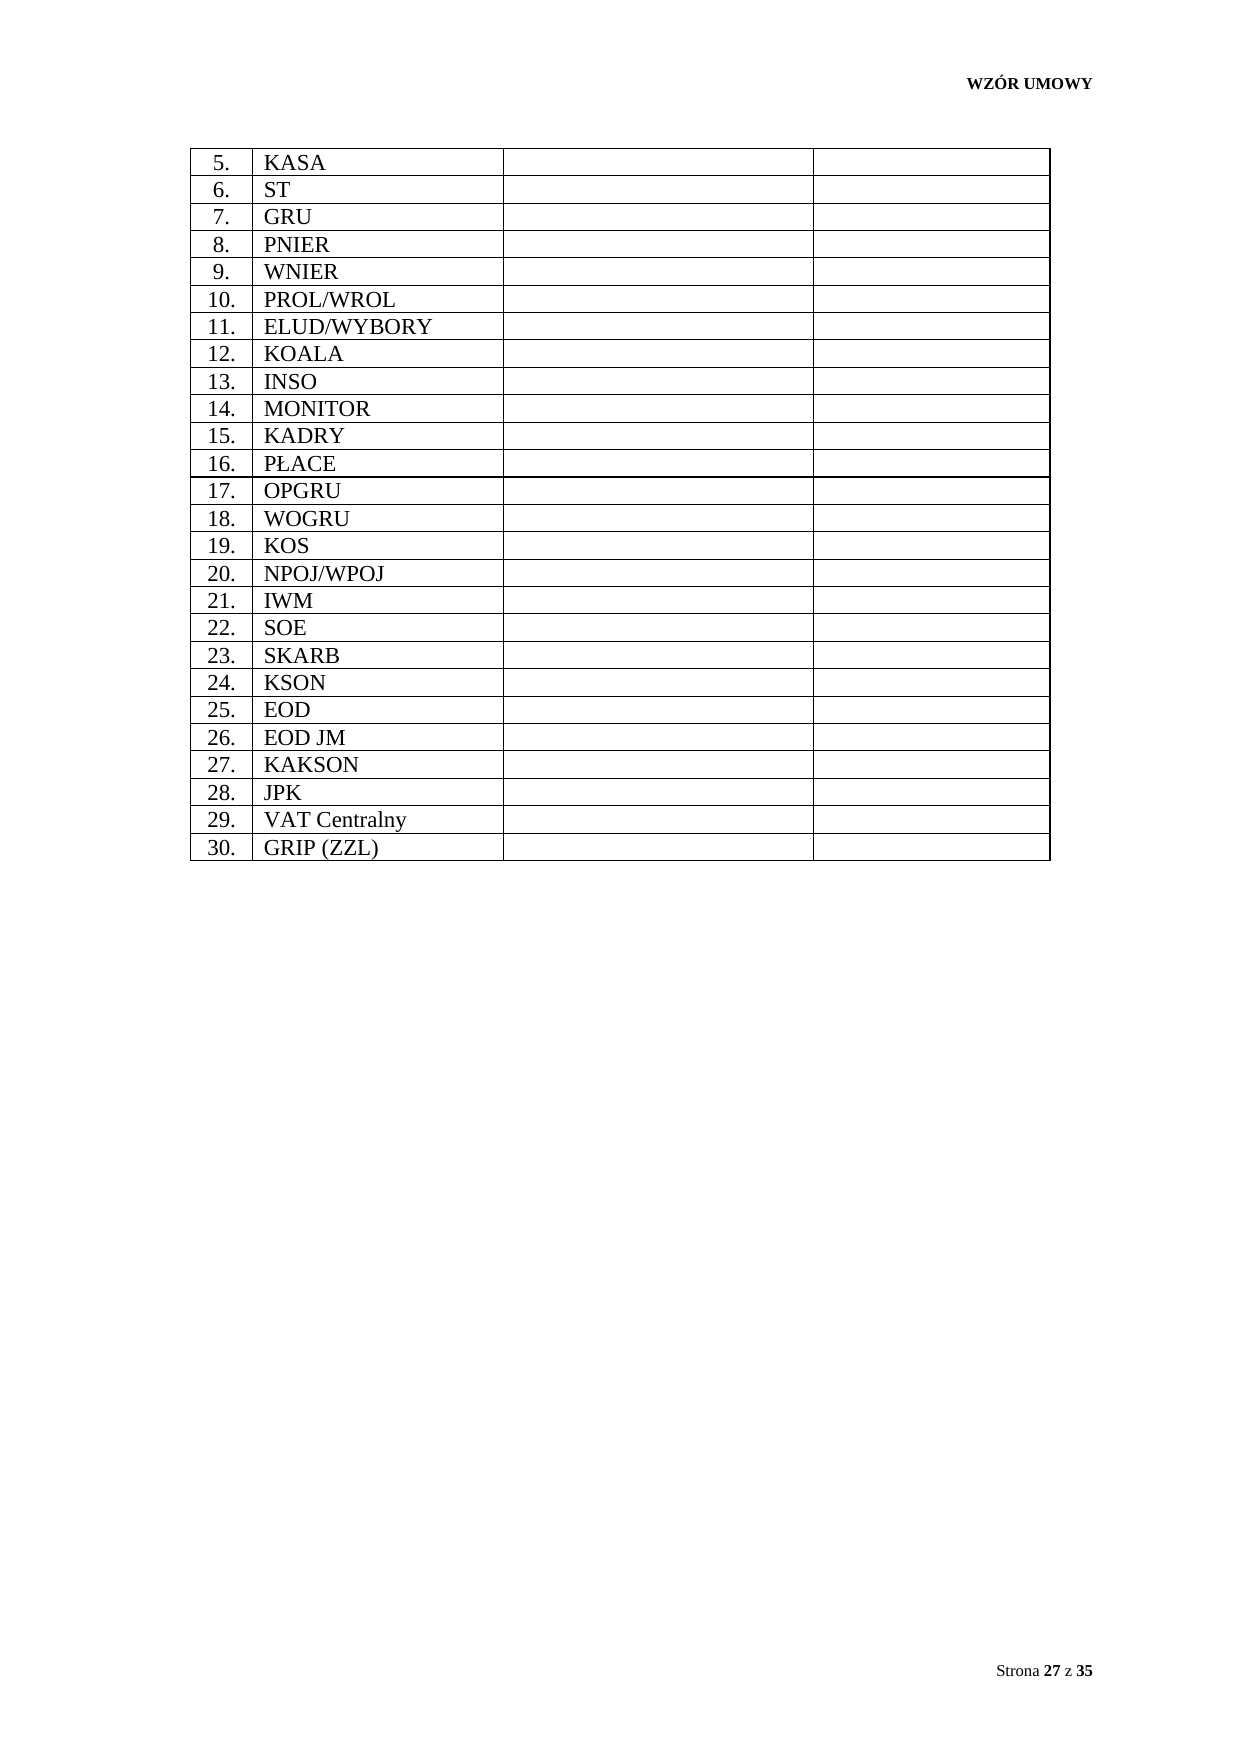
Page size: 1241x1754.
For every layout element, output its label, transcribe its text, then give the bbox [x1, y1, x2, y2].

table_cell PNIER [253, 231, 503, 257]
table_cell SOE [253, 614, 503, 641]
table_cell [504, 806, 813, 832]
table_cell [504, 505, 813, 531]
table_cell [814, 149, 1049, 175]
table_cell 16. [191, 450, 252, 476]
table_cell KASA [253, 149, 503, 175]
table_cell [504, 587, 813, 613]
table_cell 6. [191, 176, 252, 202]
table_cell KSON [253, 669, 503, 696]
table_cell [814, 505, 1049, 531]
table_cell IWM [253, 587, 503, 613]
table_cell [814, 834, 1049, 860]
table_cell [814, 286, 1049, 312]
table_cell [814, 697, 1049, 723]
table_cell [504, 340, 813, 367]
table_cell NPOJ/WPOJ [253, 560, 503, 586]
table_cell KAKSON [253, 751, 503, 778]
table_cell 20. [191, 560, 252, 586]
table_cell 23. [191, 642, 252, 668]
table_cell [814, 560, 1049, 586]
table_cell 18. [191, 505, 252, 531]
table_cell [814, 368, 1049, 394]
table_cell 12. [191, 340, 252, 367]
table_cell [814, 395, 1049, 422]
table_cell [504, 231, 813, 257]
table_cell [814, 779, 1049, 805]
table_cell KOALA [253, 340, 503, 367]
table_cell 17. [191, 478, 252, 504]
table_cell 15. [191, 423, 252, 449]
table_cell 8. [191, 231, 252, 257]
table_cell [504, 423, 813, 449]
table_cell MONITOR [253, 395, 503, 422]
table_cell [504, 450, 813, 476]
table_cell [504, 368, 813, 394]
table_cell WOGRU [253, 505, 503, 531]
table_cell [504, 204, 813, 230]
table_cell [814, 340, 1049, 367]
table_cell [814, 642, 1049, 668]
table_cell [814, 478, 1049, 504]
table_cell SKARB [253, 642, 503, 668]
table_cell [504, 258, 813, 284]
table_cell 13. [191, 368, 252, 394]
table_cell [814, 176, 1049, 202]
table_cell [814, 313, 1049, 339]
table_cell 10. [191, 286, 252, 312]
table_cell [504, 313, 813, 339]
table_cell 21. [191, 587, 252, 613]
table_cell PŁACE [253, 450, 503, 476]
table_cell 5. [191, 149, 252, 175]
table_cell [504, 669, 813, 696]
table_cell [504, 751, 813, 778]
table_cell 25. [191, 697, 252, 723]
table_cell ST [253, 176, 503, 202]
table_cell [504, 560, 813, 586]
table_cell OPGRU [253, 478, 503, 504]
table_cell [814, 258, 1049, 284]
table_cell 9. [191, 258, 252, 284]
table_cell [504, 478, 813, 504]
table_cell [814, 751, 1049, 778]
table_cell [814, 587, 1049, 613]
table_cell 26. [191, 724, 252, 750]
table_cell [504, 176, 813, 202]
table_cell 27. [191, 751, 252, 778]
table_cell [504, 724, 813, 750]
table_cell [504, 697, 813, 723]
table_cell 19. [191, 532, 252, 558]
table_cell [504, 149, 813, 175]
table_cell KOS [253, 532, 503, 558]
table_cell [814, 204, 1049, 230]
table_cell EOD JM [253, 724, 503, 750]
table_cell 14. [191, 395, 252, 422]
table_cell [504, 642, 813, 668]
table_cell [814, 669, 1049, 696]
table_cell WNIER [253, 258, 503, 284]
table_cell 29. [191, 806, 252, 832]
table_cell [814, 231, 1049, 257]
table_cell 11. [191, 313, 252, 339]
table_cell ELUD/WYBORY [253, 313, 503, 339]
table_cell VAT Centralny [253, 806, 503, 832]
table_cell [814, 450, 1049, 476]
table_cell [504, 834, 813, 860]
table_cell EOD [253, 697, 503, 723]
table_cell 7. [191, 204, 252, 230]
table_cell 30. [191, 834, 252, 860]
table_cell PROL/WROL [253, 286, 503, 312]
table_cell [814, 423, 1049, 449]
table_cell [814, 724, 1049, 750]
table_cell GRIP (ZZL) [253, 834, 503, 860]
table_cell [814, 806, 1049, 832]
table_cell JPK [253, 779, 503, 805]
table_cell [504, 614, 813, 641]
table_cell [504, 395, 813, 422]
table_cell [504, 532, 813, 558]
table_cell KADRY [253, 423, 503, 449]
table_cell INSO [253, 368, 503, 394]
table_cell GRU [253, 204, 503, 230]
table_cell [504, 286, 813, 312]
table_cell 22. [191, 614, 252, 641]
table_cell 24. [191, 669, 252, 696]
table_cell 28. [191, 779, 252, 805]
table_cell [814, 532, 1049, 558]
table_cell [814, 614, 1049, 641]
table_cell [504, 779, 813, 805]
